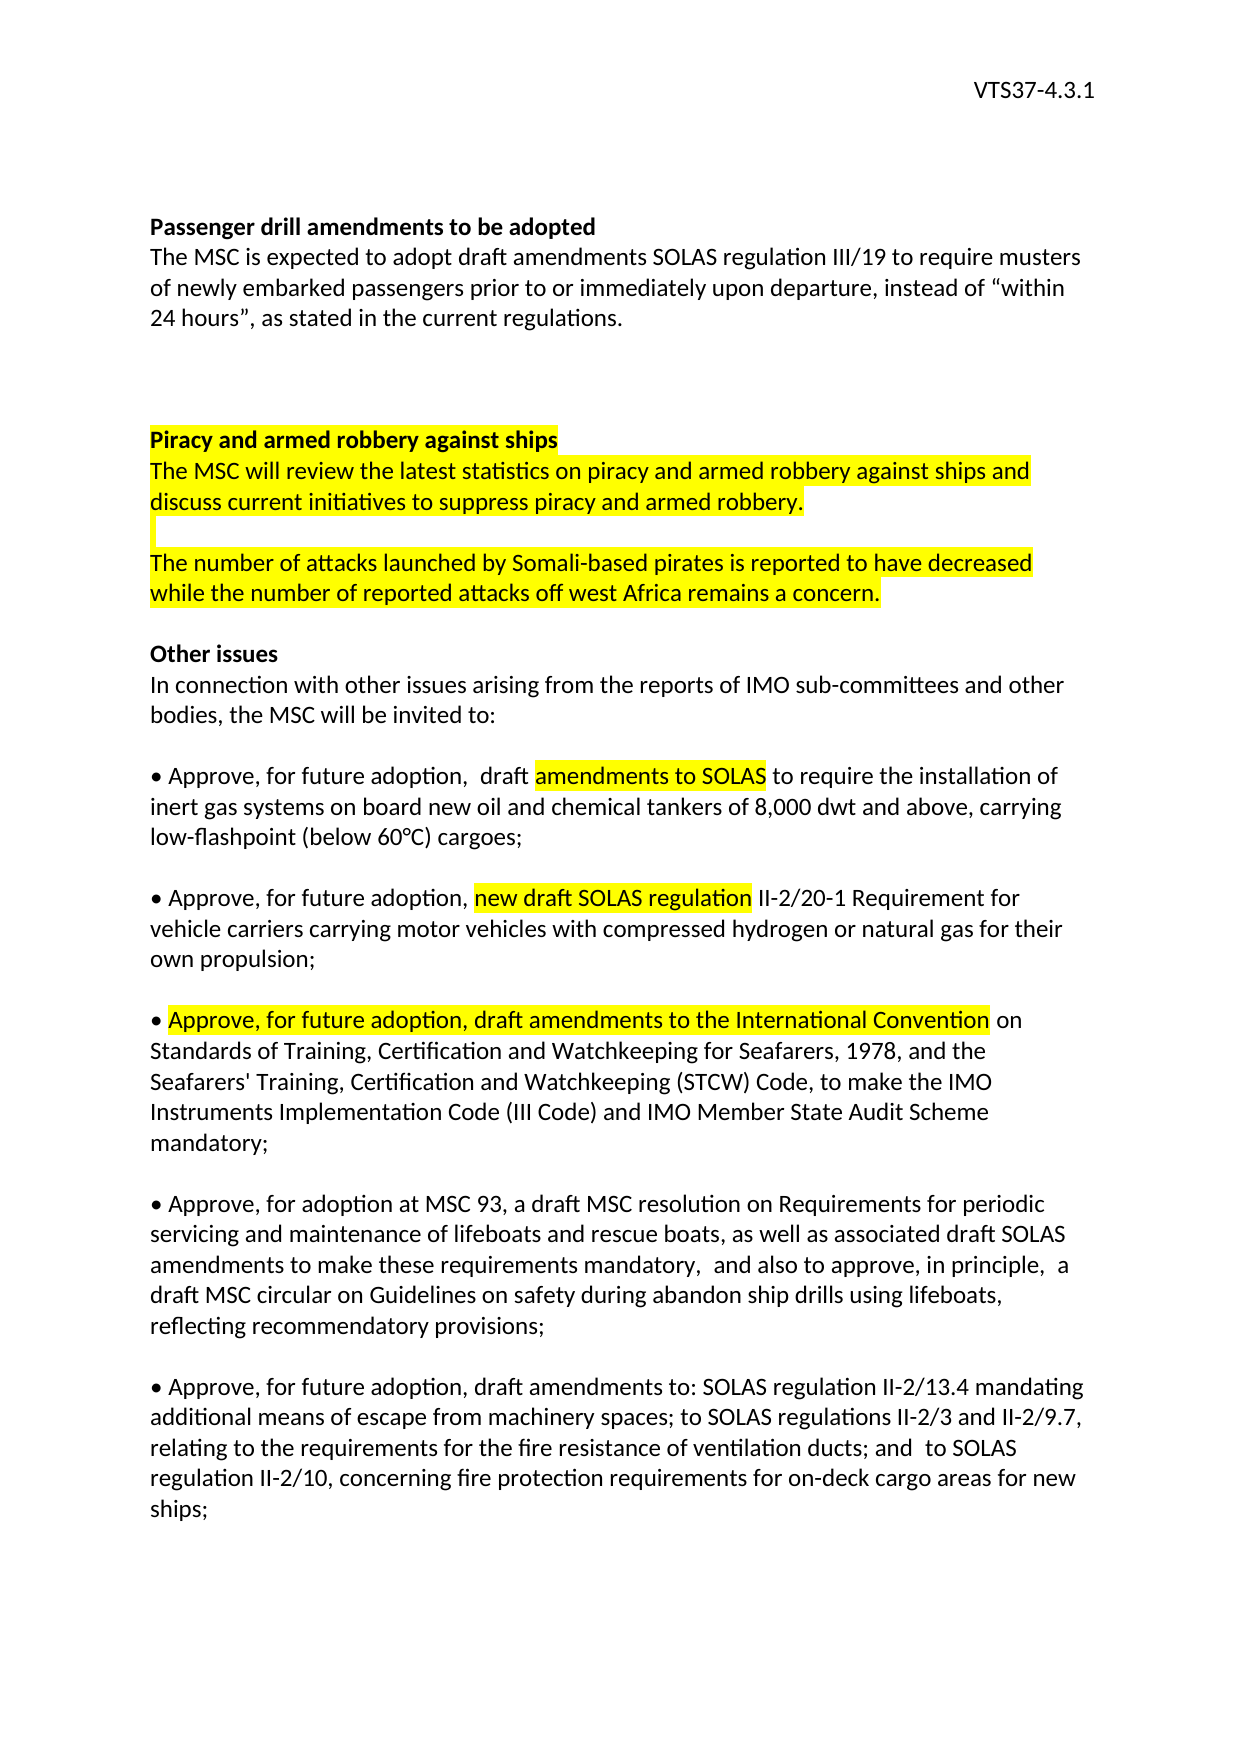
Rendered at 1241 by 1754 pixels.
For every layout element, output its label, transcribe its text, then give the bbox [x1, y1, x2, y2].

text • Approve, for future adoption, draft amendments to the International Convention on Standards of Training, Certification and Watchkeeping for Seafarers, 1978, and the Seafarers' Training, Certification and Watchkeeping (STCW) Code, to make the IMO Instruments Implementation Code (III Code) and IMO Member State Audit Scheme mandatory; [150, 1004, 1090, 1157]
text Other issues In connection with other issues arising from the reports of IMO sub-committees and other bodies, the MSC will be invited to: [150, 638, 1090, 730]
text • Approve, for future adoption, draft amendments to: SOLAS regulation II-2/13.4 mandating additional means of escape from machinery spaces; to SOLAS regulations II-2/3 and II-2/9.7, relating to the requirements for the fire resistance of ventilation ducts; and to SOLAS regulation II-2/10, concerning fire protection requirements for on-deck cargo areas for new ships; [150, 1371, 1090, 1523]
text Passenger drill amendments to be adopted The MSC is expected to adopt draft amendments SOLAS regulation III/19 to require musters of newly embarked passengers prior to or immediately upon departure, instead of “within 24 hours”, as stated in the current regulations. [150, 211, 1090, 333]
text • Approve, for adoption at MSC 93, a draft MSC resolution on Requirements for periodic servicing and maintenance of lifeboats and rescue boats, as well as associated draft SOLAS amendments to make these requirements mandatory, and also to approve, in principle, a draft MSC circular on Guidelines on safety during abandon ship drills using lifeboats, reflecting recommendatory provisions; [150, 1188, 1090, 1340]
text Piracy and armed robbery against ships The MSC will review the latest statistics on piracy and armed robbery against ships and discuss current initiatives to suppress piracy and armed robbery. [558, 425, 1090, 516]
text • Approve, for future adoption, draft amendments to SOLAS to require the installation of inert gas systems on board new oil and chemical tankers of 8,000 dwt and above, carrying low-flashpoint (below 60°C) cargoes; [150, 760, 1090, 852]
text The number of attacks launched by Somali-based pirates is reported to have decreased while the number of reported attacks off west Africa remains a concern. [881, 547, 1090, 608]
text • Approve, for future adoption, new draft SOLAS regulation II-2/20-1 Requirement for vehicle carriers carrying motor vehicles with compressed hydrogen or natural gas for their own propulsion; [150, 882, 1090, 974]
